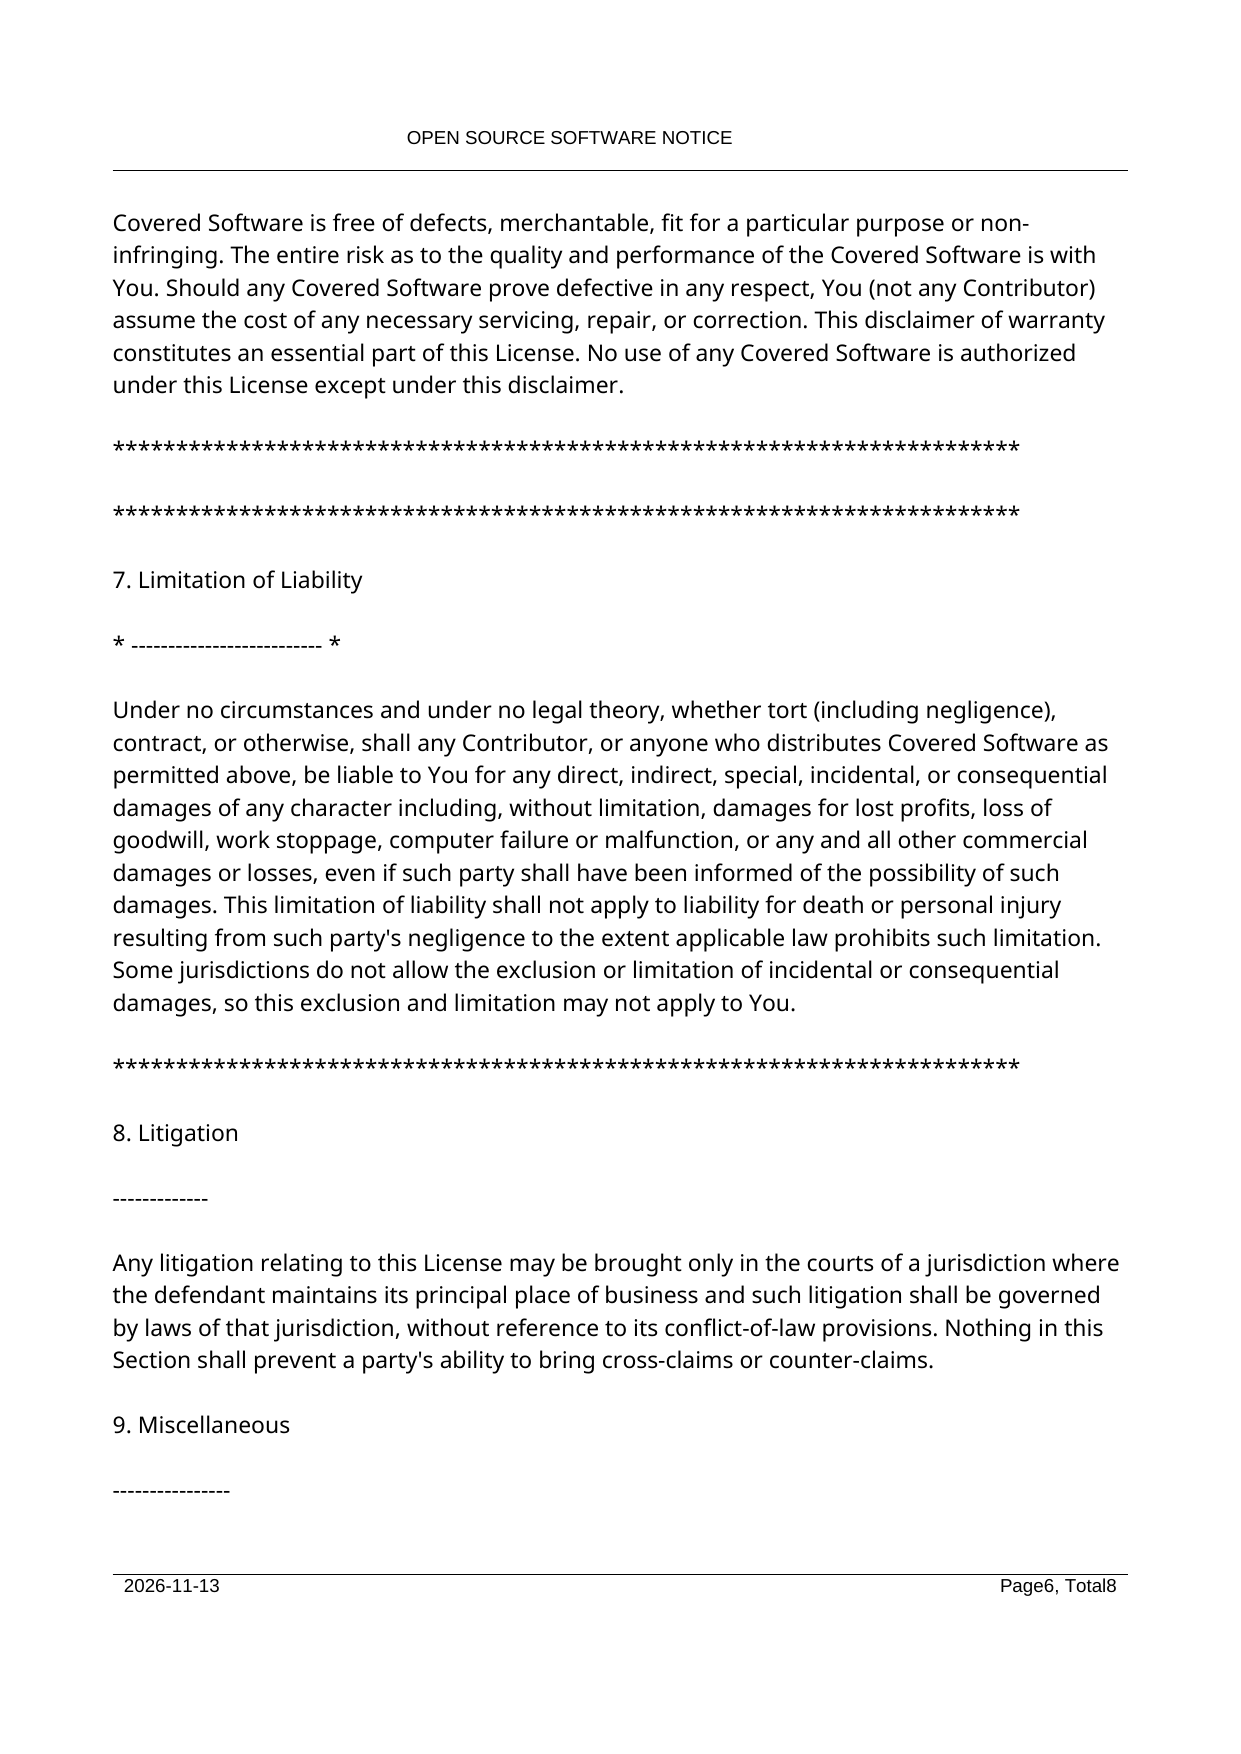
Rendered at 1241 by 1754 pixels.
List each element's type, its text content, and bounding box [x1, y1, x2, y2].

text 7. Limitation of Liability [112, 564, 1128, 596]
text 8. Litigation [112, 1116, 1128, 1149]
text ************************************************************************ [112, 499, 1128, 531]
text ************************************************************************ [112, 434, 1128, 466]
text Any litigation relating to this License may be brought only in the courts of a jurisdiction where the defendant maintains its principal place of business and such litigation shall be governed by laws of that jurisdiction, without reference to its conflict-of-law provisions. Nothing in this Section shall prevent a party's ability to bring cross-claims or counter-claims. [112, 1246, 1128, 1376]
text 9. Miscellaneous [112, 1409, 1128, 1441]
text ---------------- [112, 1474, 1128, 1506]
text ************************************************************************ [112, 1051, 1128, 1084]
text ------------- [112, 1181, 1128, 1214]
text * -------------------------- * [112, 629, 1128, 661]
text Under no circumstances and under no legal theory, whether tort (including negligence), contract, or otherwise, shall any Contributor, or anyone who distributes Covered Software as permitted above, be liable to You for any direct, indirect, special, incidental, or consequential damages of any character including, without limitation, damages for lost profits, loss of goodwill, work stoppage, computer failure or malfunction, or any and all other commercial damages or losses, even if such party shall have been informed of the possibility of such damages. This limitation of liability shall not apply to liability for death or personal injury resulting from such party's negligence to the extent applicable law prohibits such limitation. Some jurisdictions do not allow the exclusion or limitation of incidental or consequential damages, so this exclusion and limitation may not apply to You. [112, 694, 1128, 1019]
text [112, 206, 1128, 401]
